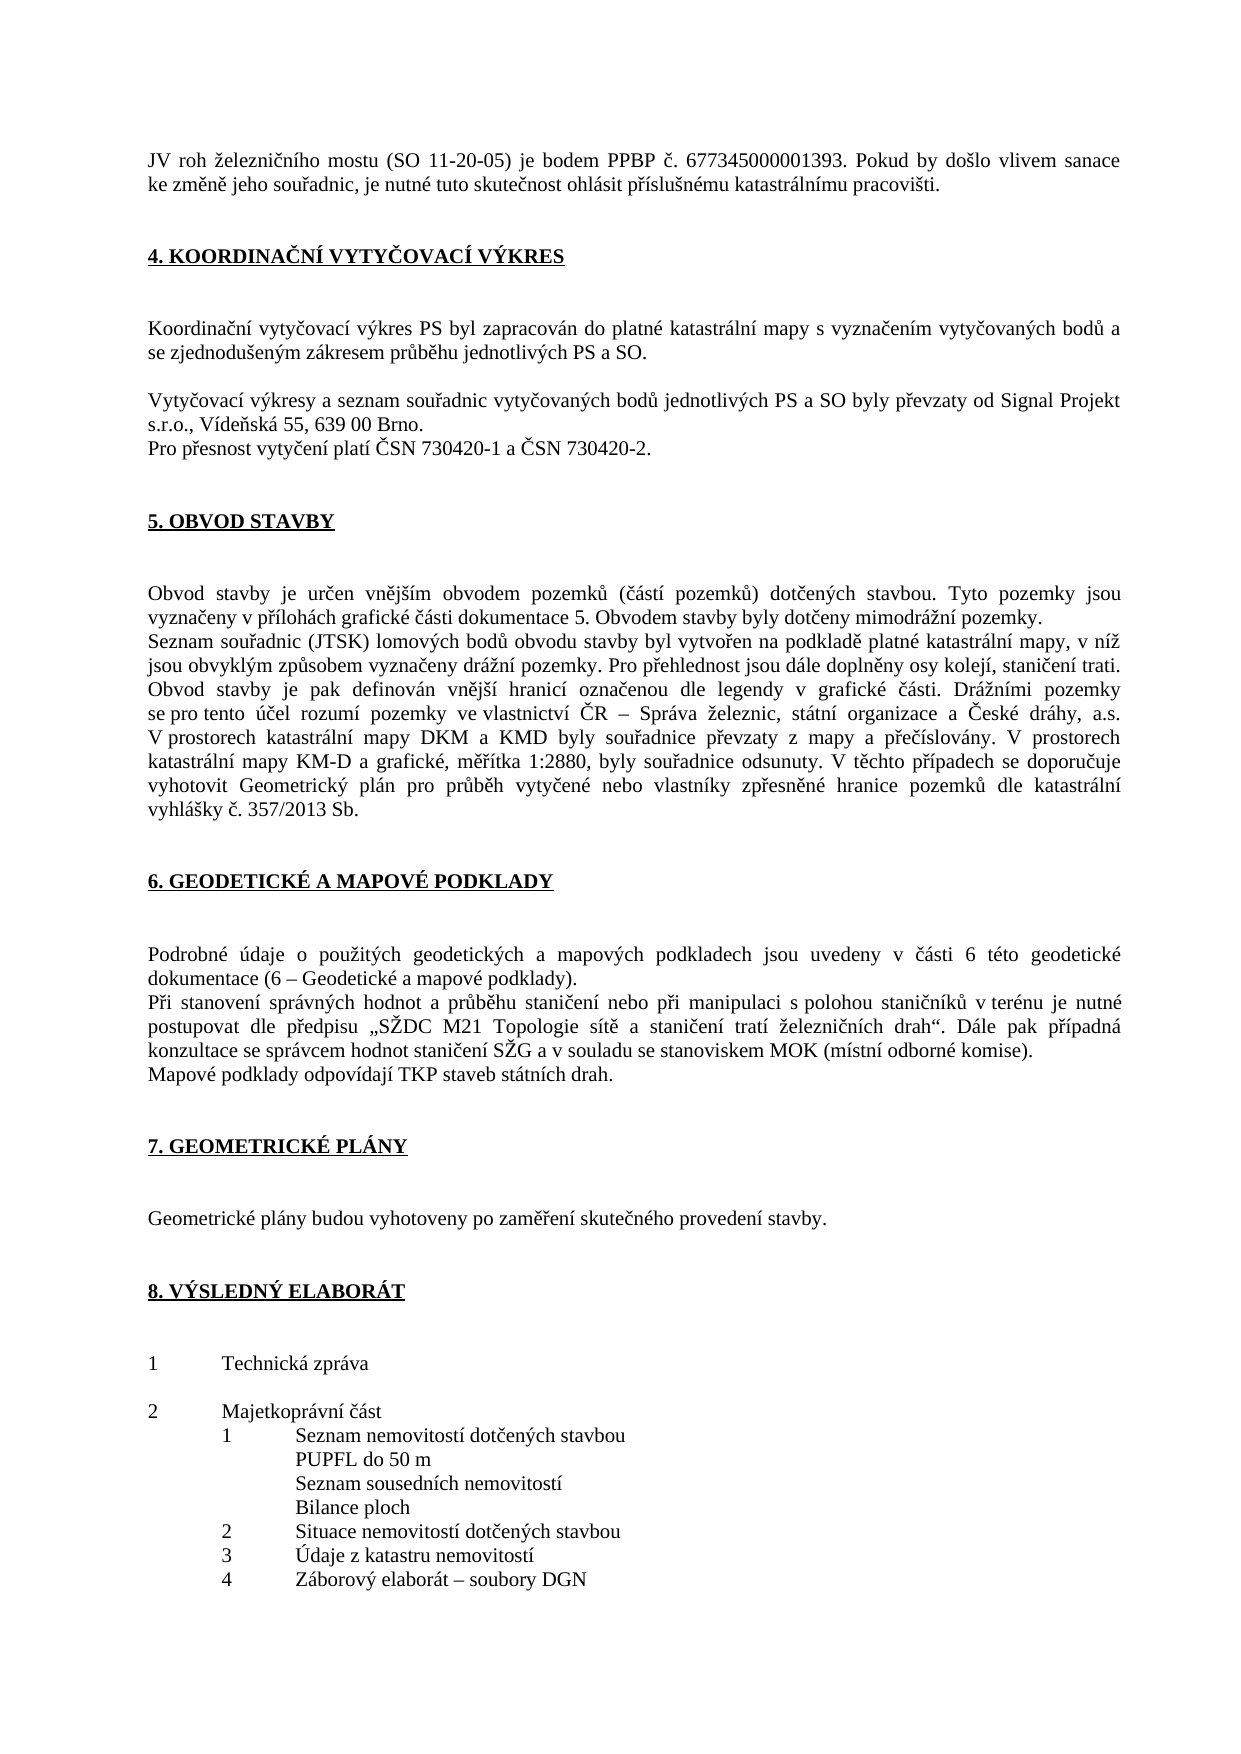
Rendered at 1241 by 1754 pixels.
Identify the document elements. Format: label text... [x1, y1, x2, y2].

text JV roh železničního mostu (SO 11-20-05) je bodem PPBP č. 677345000001393. Pokud by došlo vlivem sanace ke změně jeho souřadnic, je nutné tuto skutečnost ohlásit příslušnému katastrálnímu pracovišti. [148, 148, 1122, 196]
text 2 Situace nemovitostí dotčených stavbou [148, 1519, 1122, 1543]
text Obvod stavby je určen vnějším obvodem pozemků (částí pozemků) dotčených stavbou. Tyto pozemky jsou vyznačeny v přílohách grafické části dokumentace 5. Obvodem stavby byly dotčeny mimodrážní pozemky. [148, 581, 1122, 629]
text 1 Seznam nemovitostí dotčených stavbou [148, 1423, 1122, 1447]
text 8. VÝSLEDNÝ ELABORÁT [148, 1278, 1122, 1303]
text 6. GEODETICKÉ A MAPOVÉ PODKLADY [148, 869, 1122, 893]
text 5. OBVOD STAVBY [148, 508, 1122, 533]
text Při stanovení správných hodnot a průběhu staničení nebo při manipulaci s polohou staničníků v terénu je nutné postupovat dle předpisu „SŽDC M21 Topologie sítě a staničení tratí železničních drah“. Dále pak případná konzultace se správcem hodnot staničení SŽG a v souladu se stanoviskem MOK (místní odborné komise). [148, 990, 1122, 1062]
text Bilance ploch [221, 1495, 1122, 1519]
text 3 Údaje z katastru nemovitostí [148, 1543, 1122, 1567]
text Pro přesnost vytyčení platí ČSN 730420-1 a ČSN 730420-2. [148, 436, 1122, 460]
text Podrobné údaje o použitých geodetických a mapových podkladech jsou uvedeny v části 6 této geodetické dokumentace (6 – Geodetické a mapové podklady). [148, 942, 1122, 990]
text 4 Záborový elaborát – soubory DGN [148, 1567, 1122, 1591]
text Seznam souřadnic (JTSK) lomových bodů obvodu stavby byl vytvořen na podkladě platné katastrální mapy, v níž jsou obvyklým způsobem vyznačeny drážní pozemky. Pro přehlednost jsou dále doplněny osy kolejí, staničení trati. Obvod stavby je pak definován vnější hranicí označenou dle legendy v grafické části. Drážními pozemky se pro tento účel rozumí pozemky ve vlastnictví ČR – Správa železnic, státní organizace a České dráhy, a.s. V prostorech katastrální mapy DKM a KMD byly souřadnice převzaty z mapy a přečíslovány. V prostorech katastrální mapy KM-D a grafické, měřítka 1:2880, byly souřadnice odsunuty. V těchto případech se doporučuje vyhotovit Geometrický plán pro průběh vytyčené nebo vlastníky zpřesněné hranice pozemků dle katastrální vyhlášky č. 357/2013 Sb. [148, 629, 1122, 821]
text Vytyčovací výkresy a seznam souřadnic vytyčovaných bodů jednotlivých PS a SO byly převzaty od Signal Projekt s.r.o., Vídeňská 55, 639 00 Brno. [148, 388, 1122, 436]
text PUPFL do 50 m [221, 1447, 1122, 1471]
text Mapové podklady odpovídají TKP staveb státních drah. [148, 1062, 1122, 1086]
text 1 Technická zpráva [148, 1351, 1122, 1375]
text Koordinační vytyčovací výkres PS byl zapracován do platné katastrální mapy s vyznačením vytyčovaných bodů a se zjednodušeným zákresem průběhu jednotlivých PS a SO. [148, 316, 1122, 364]
text 7. GEOMETRICKÉ PLÁNY [148, 1134, 1122, 1158]
text 4. KOORDINAČNÍ VYTYČOVACÍ VÝKRES [148, 244, 1122, 268]
text Seznam sousedních nemovitostí [221, 1471, 1122, 1495]
text 2 Majetkoprávní část [148, 1399, 1122, 1423]
text Geometrické plány budou vyhotoveny po zaměření skutečného provedení stavby. [148, 1206, 1122, 1230]
